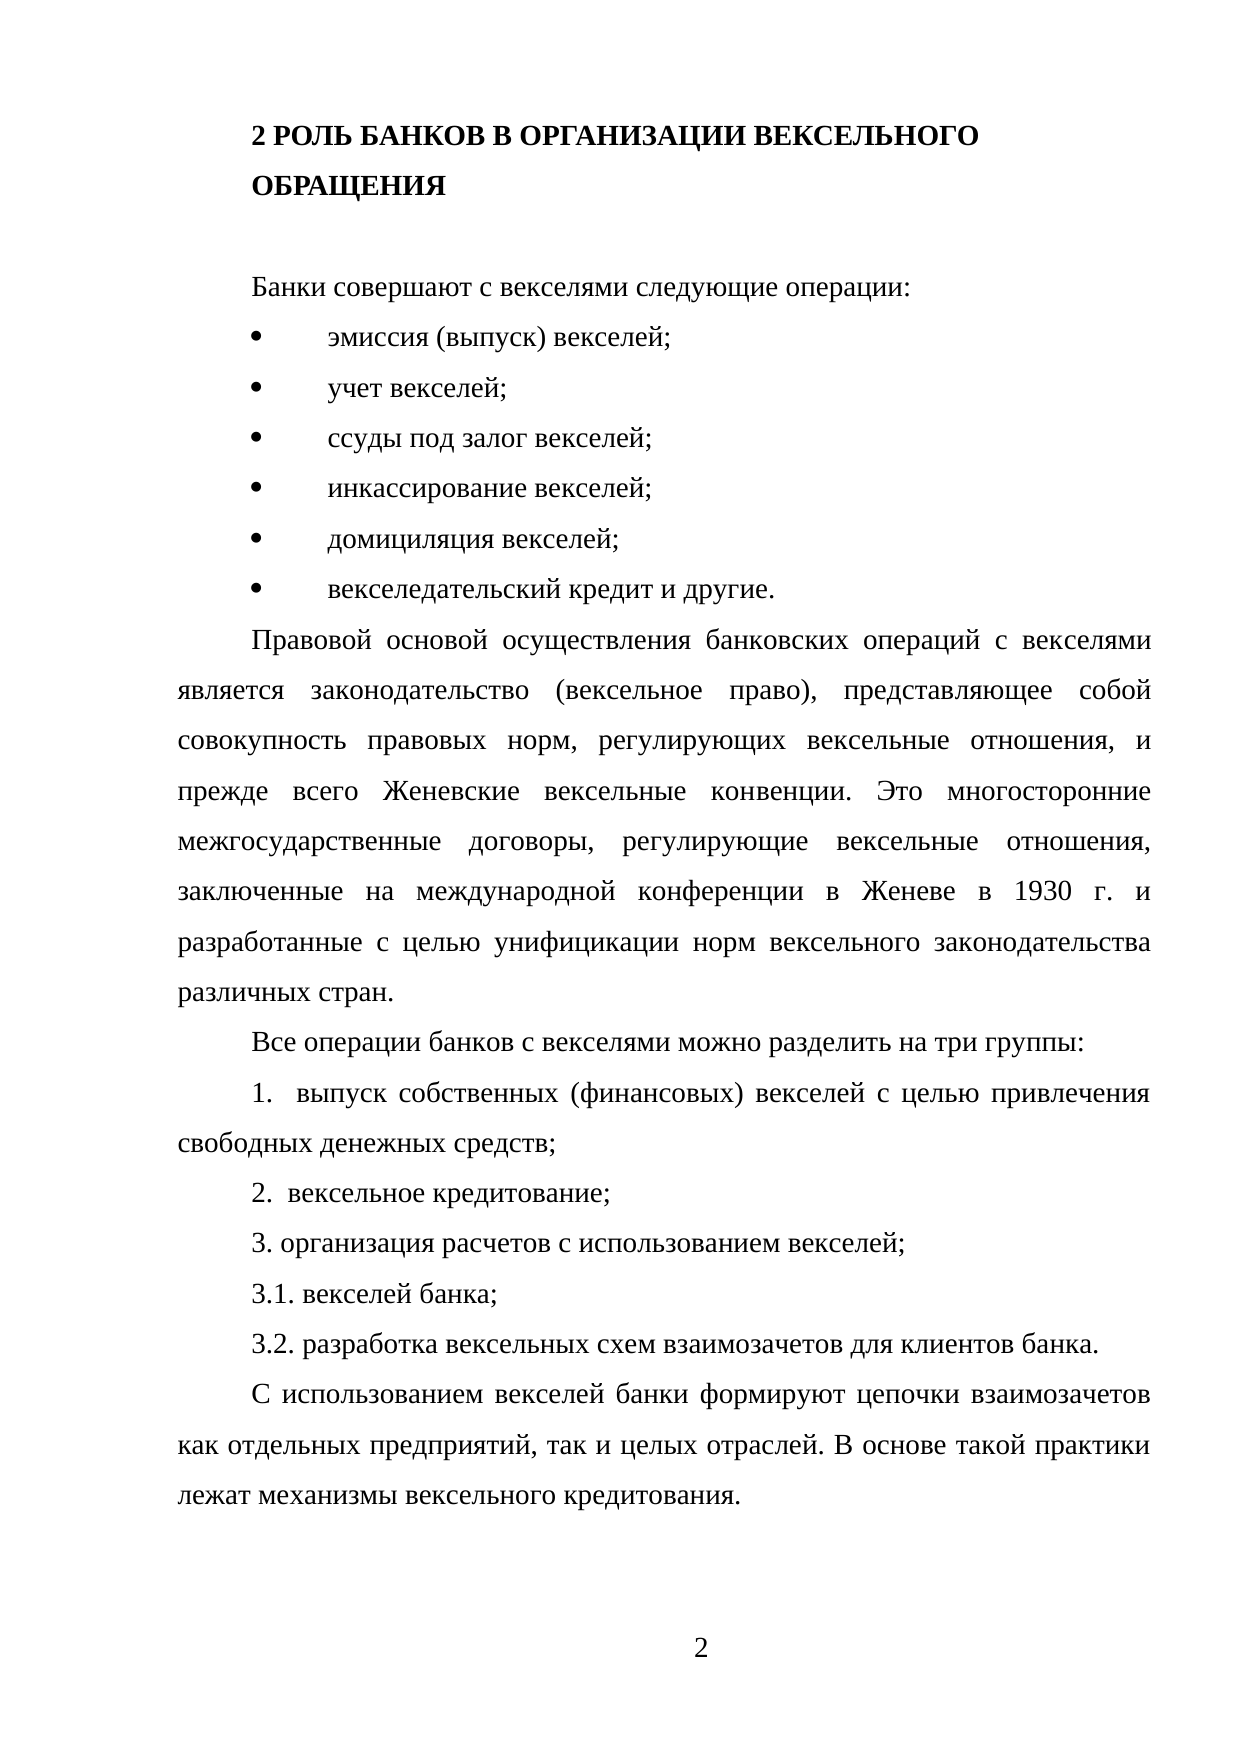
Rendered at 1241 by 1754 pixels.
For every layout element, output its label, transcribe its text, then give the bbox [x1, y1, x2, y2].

text 2. вексельное кредитование; [177, 1175, 1152, 1209]
text 3.1. векселей банка; [177, 1276, 1152, 1309]
text 3.2. разработка вексельных схем взаимозачетов для клиентов банка. [177, 1326, 1152, 1360]
list домициляция векселей; [177, 521, 1152, 555]
text Банки совершают с векселями следующие операции: [177, 269, 1152, 303]
text Правовой основой осуществления банковских операций с векселями является законодательство (вексельное право), представляющее собой совокупность правовых норм, регулирующих вексельные отношения, и прежде всего Женевские вексельные конвенции. Это многосторонние межгосударственные договоры, регулирующие вексельные отношения, заключенные на международной конференции в Женеве в . и разработанные с целью унифицикации норм вексельного законодательства различных стран. [177, 622, 1152, 1008]
text Все операции банков с векселями можно разделить на три группы: [177, 1024, 1152, 1058]
list эмиссия (выпуск) векселей; [177, 319, 1152, 353]
subtitle 2 РОЛЬ БАНКОВ В ОРГАНИЗАЦИИ ВЕКСЕЛЬНОГО [177, 118, 1152, 152]
text С использованием векселей банки формируют цепочки взаимозачетов как отдельных предприятий, так и целых отраслей. В основе такой практики лежат механизмы вексельного кредитования. [177, 1377, 1152, 1511]
text 3. организация расчетов с использованием векселей; [177, 1226, 1152, 1259]
text 1. выпуск собственных (финансовых) векселей с целью привлечения свободных денежных средств; [177, 1075, 1152, 1158]
list инкассирование векселей; [177, 471, 1152, 504]
list ссуды под залог векселей; [177, 420, 1152, 454]
list учет векселей; [177, 370, 1152, 403]
subtitle ОБРАЩЕНИЯ [177, 168, 1152, 202]
list векселедательский кредит и другие. [177, 571, 1152, 605]
